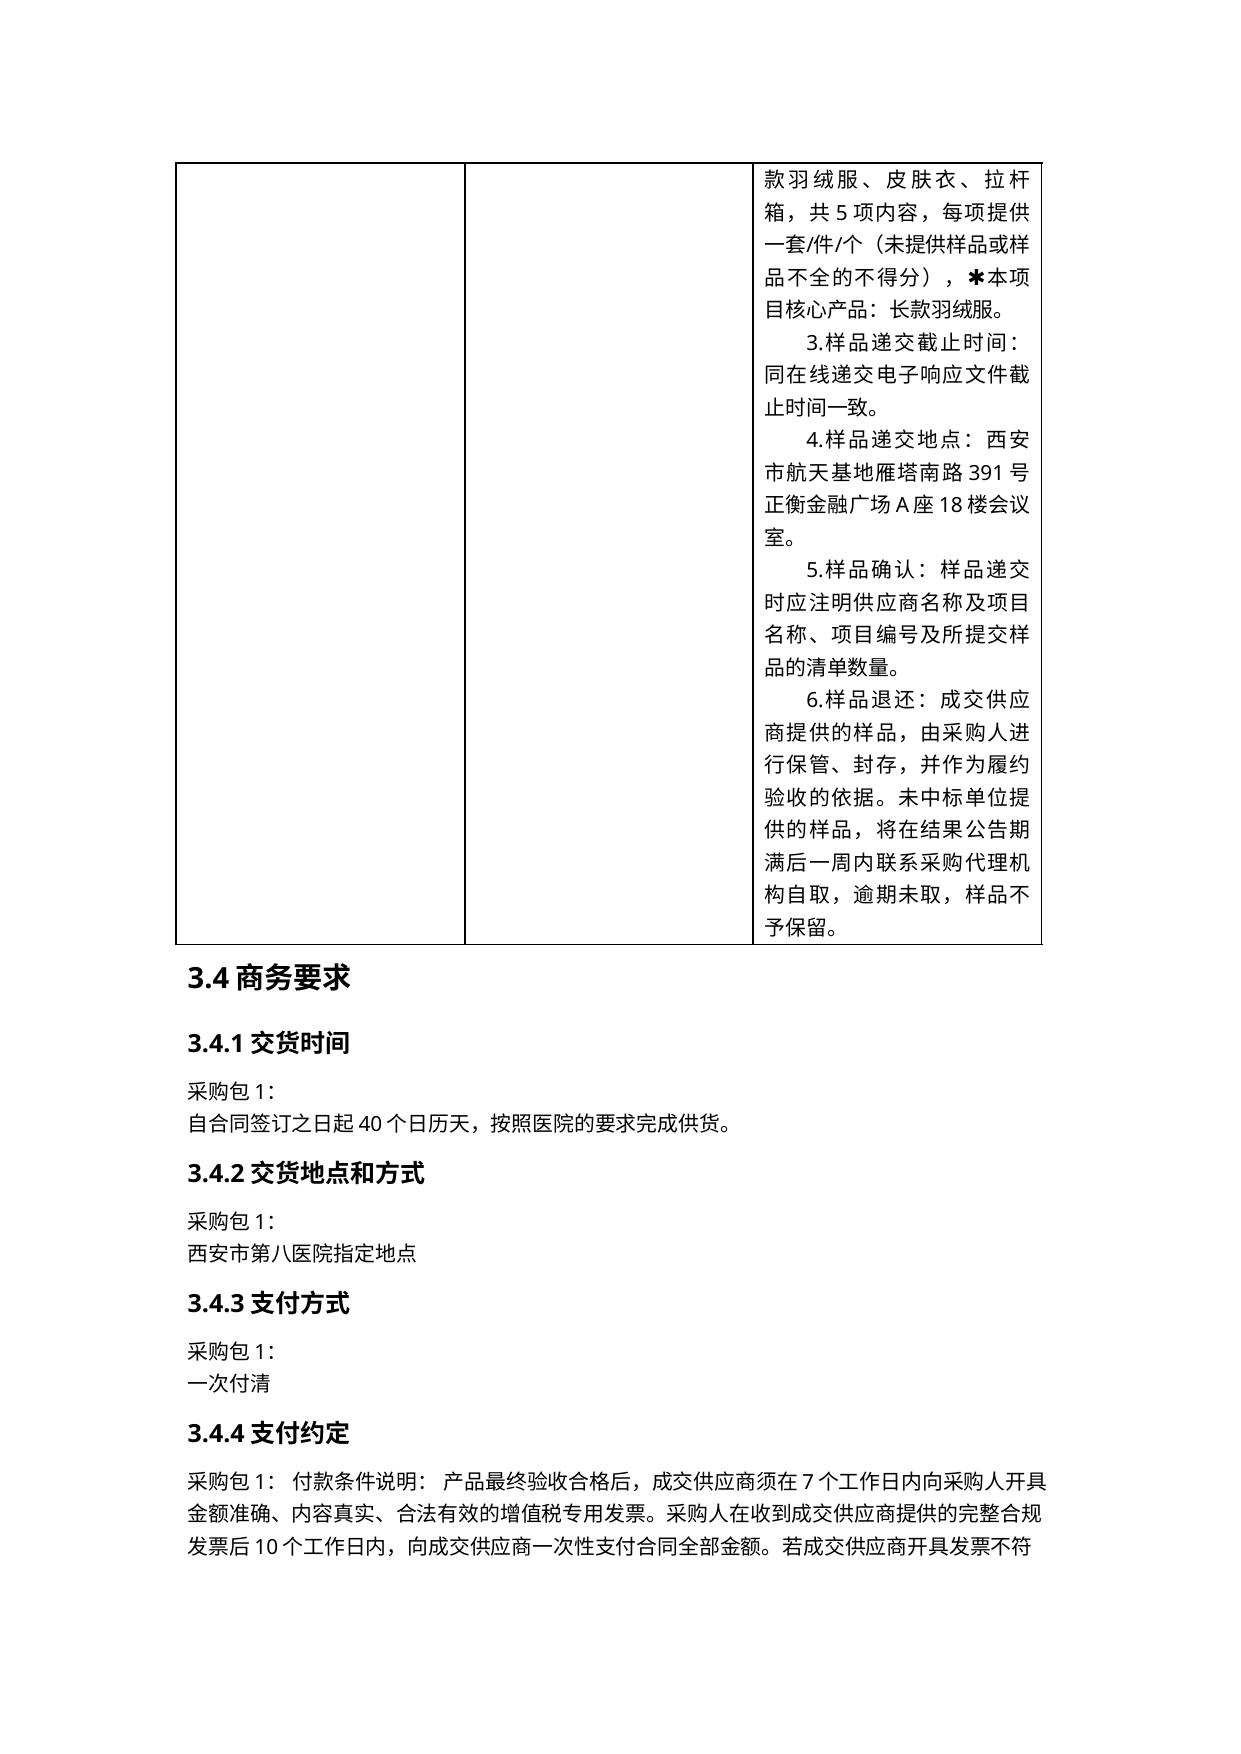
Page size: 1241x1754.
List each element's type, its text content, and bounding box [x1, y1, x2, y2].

table_cell [466, 164, 752, 943]
text 采购包1： [187, 1205, 1053, 1238]
text 3.4.1交货时间 [187, 1010, 1053, 1075]
text 3.4.2交货地点和方式 [187, 1140, 1053, 1205]
text 3.4.4支付约定 [187, 1400, 1053, 1465]
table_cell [754, 164, 1041, 943]
text 采购包1： [187, 1075, 1053, 1108]
text 一次付清 [187, 1368, 1053, 1400]
text 3.4商务要求 [187, 945, 1053, 1010]
text 自合同签订之日起40个日历天，按照医院的要求完成供货。 [187, 1108, 1053, 1140]
table_cell 1 [177, 164, 464, 943]
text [187, 1465, 1053, 1563]
text 西安市第八医院指定地点 [187, 1238, 1053, 1270]
text 3.4.3支付方式 [187, 1270, 1053, 1335]
text 采购包1： [187, 1335, 1053, 1368]
